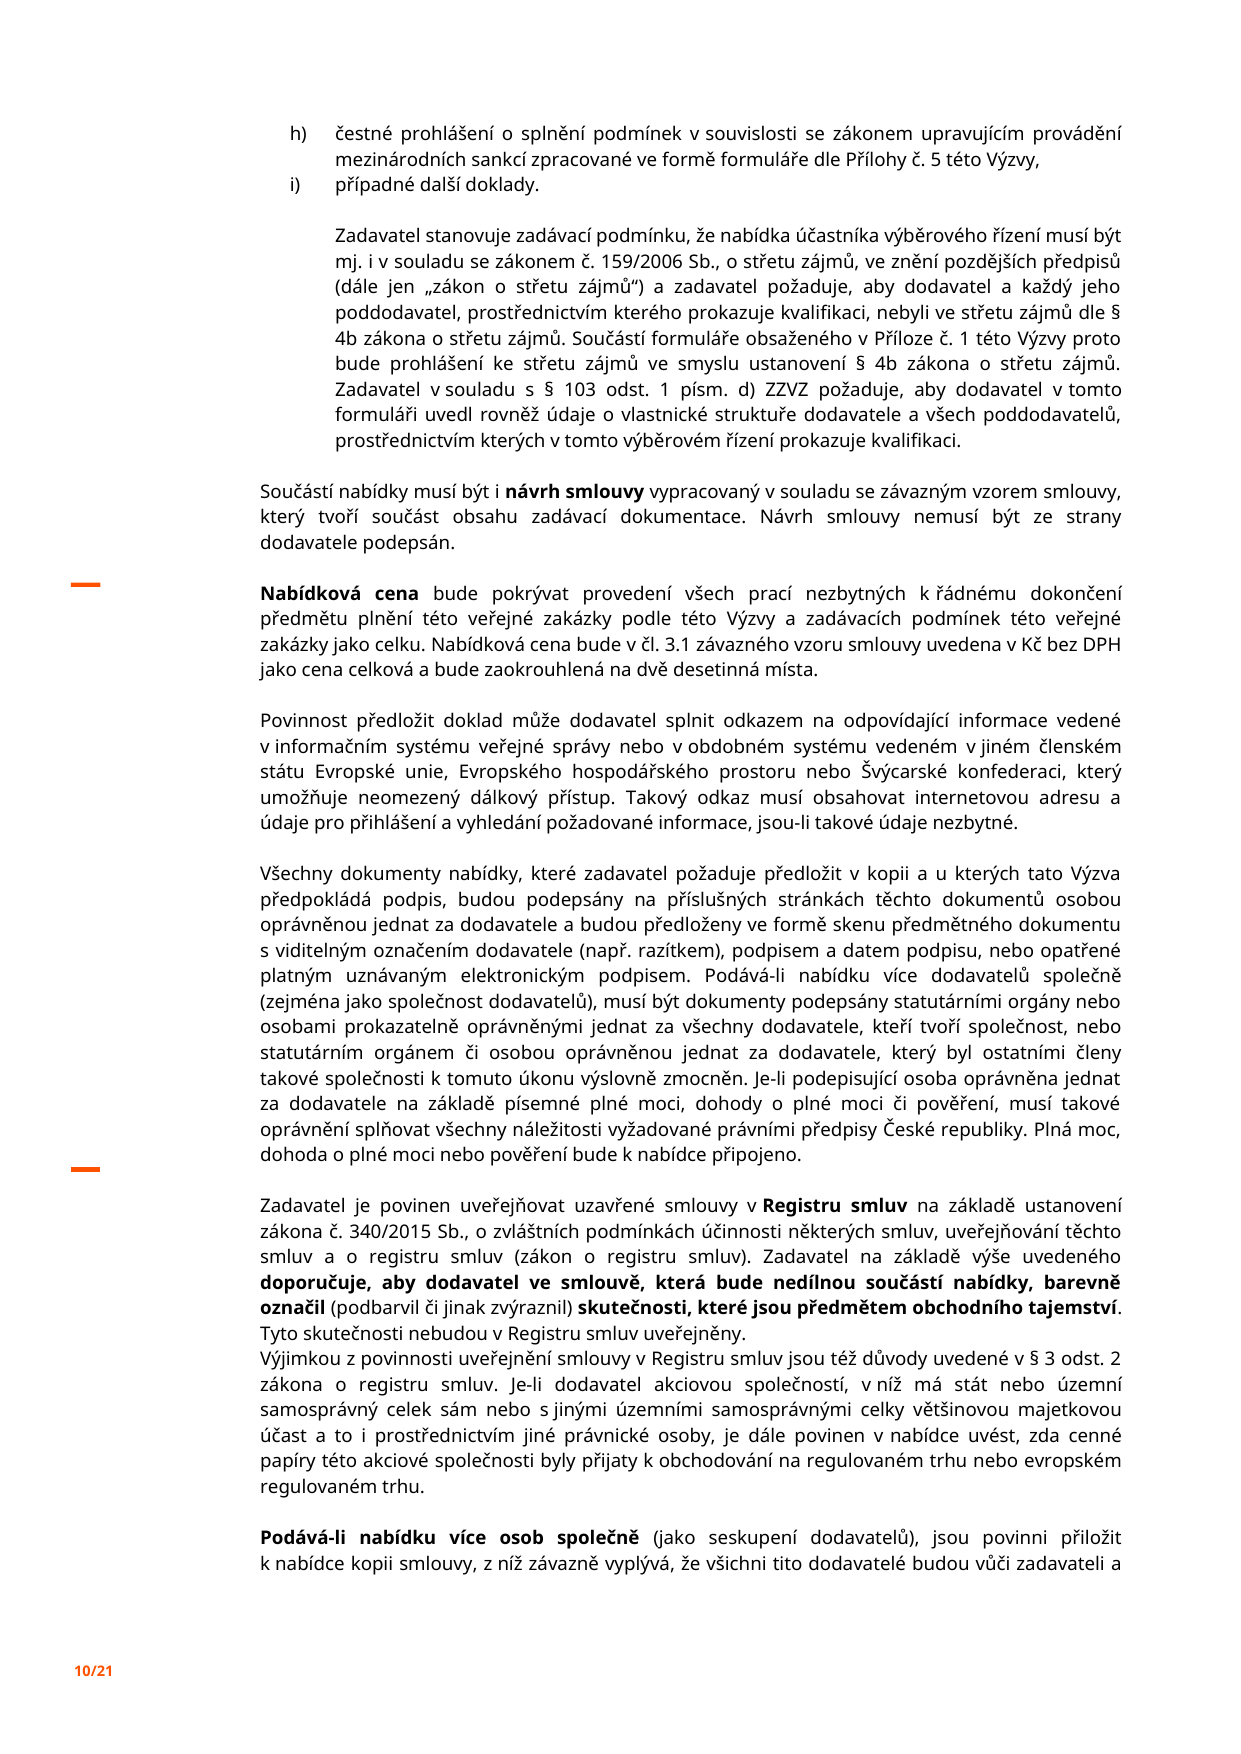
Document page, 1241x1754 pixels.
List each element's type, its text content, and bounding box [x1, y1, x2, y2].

text Všechny dokumenty nabídky, které zadavatel požaduje předložit v kopii a u kterých tato Výzva předpokládá podpis, budou podepsány na příslušných stránkách těchto dokumentů osobou oprávněnou jednat za dodavatele a budou předloženy ve formě skenu předmětného dokumentu s viditelným označením dodavatele (např. razítkem), podpisem a datem podpisu, nebo opatřené platným uznávaným elektronickým podpisem. Podává-li nabídku více dodavatelů společně (zejména jako společnost dodavatelů), musí být dokumenty podepsány statutárními orgány nebo osobami prokazatelně oprávněnými jednat za všechny dodavatele, kteří tvoří společnost, nebo statutárním orgánem či osobou oprávněnou jednat za dodavatele, který byl ostatními členy takové společnosti k tomuto úkonu výslovně zmocněn. Je-li podepisující osoba oprávněna jednat za dodavatele na základě písemné plné moci, dohody o plné moci či pověření, musí takové oprávnění splňovat všechny náležitosti vyžadované právními předpisy České republiky. Plná moc, dohoda o plné moci nebo pověření bude k nabídce připojeno. [260, 861, 1122, 1167]
text Povinnost předložit doklad může dodavatel splnit odkazem na odpovídající informace vedené v informačním systému veřejné správy nebo v obdobném systému vedeném v jiném členském státu Evropské unie, Evropského hospodářského prostoru nebo Švýcarské konfederaci, který umožňuje neomezený dálkový přístup. Takový odkaz musí obsahovat internetovou adresu a údaje pro přihlášení a vyhledání požadované informace, jsou-li takové údaje nezbytné. [260, 708, 1122, 835]
text Součástí nabídky musí být i návrh smlouvy vypracovaný v souladu se závazným vzorem smlouvy, který tvoří součást obsahu zadávací dokumentace. Návrh smlouvy nemusí být ze strany dodavatele podepsán. [260, 478, 1122, 554]
list čestné prohlášení o splnění podmínek v souvislosti se zákonem upravujícím provádění mezinárodních sankcí zpracované ve formě formuláře dle Přílohy č. 5 této Výzvy, [289, 121, 1122, 172]
list případné další doklady. [289, 172, 1122, 197]
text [260, 1524, 1122, 1575]
text Výjimkou z povinnosti uveřejnění smlouvy v Registru smluv jsou též důvody uvedené v § 3 odst. 2 zákona o registru smluv. Je-li dodavatel akciovou společností, v níž má stát nebo územní samosprávný celek sám nebo s jinými územními samosprávnými celky většinovou majetkovou účast a to i prostřednictvím jiné právnické osoby, je dále povinen v nabídce uvést, zda cenné papíry této akciové společnosti byly přijaty k obchodování na regulovaném trhu nebo evropském regulovaném trhu. [260, 1346, 1122, 1499]
text Zadavatel je povinen uveřejňovat uzavřené smlouvy v Registru smluv na základě ustanovení zákona č. 340/2015 Sb., o zvláštních podmínkách účinnosti některých smluv, uveřejňování těchto smluv a o registru smluv (zákon o registru smluv). Zadavatel na základě výše uvedeného doporučuje, aby dodavatel ve smlouvě, která bude nedílnou součástí nabídky, barevně označil (podbarvil či jinak zvýraznil) skutečnosti, které jsou předmětem obchodního tajemství. Tyto skutečnosti nebudou v Registru smluv uveřejněny. [260, 1192, 1122, 1346]
text Nabídková cena bude pokrývat provedení všech prací nezbytných k řádnému dokončení předmětu plnění této veřejné zakázky podle této Výzvy a zadávacích podmínek této veřejné zakázky jako celku. Nabídková cena bude v čl. 3.1 závazného vzoru smlouvy uvedena v Kč bez DPH jako cena celková a bude zaokrouhlená na dvě desetinná místa. [260, 580, 1122, 682]
text Zadavatel stanovuje zadávací podmínku, že nabídka účastníka výběrového řízení musí být mj. i v souladu se zákonem č. 159/2006 Sb., o střetu zájmů, ve znění pozdějších předpisů (dále jen „zákon o střetu zájmů“) a zadavatel požaduje, aby dodavatel a každý jeho poddodavatel, prostřednictvím kterého prokazuje kvalifikaci, nebyli ve střetu zájmů dle § 4b zákona o střetu zájmů. Součástí formuláře obsaženého v Příloze č. 1 této Výzvy proto bude prohlášení ke střetu zájmů ve smyslu ustanovení § 4b zákona o střetu zájmů. Zadavatel v souladu s § 103 odst. 1 písm. d) ZZVZ požaduje, aby dodavatel v tomto formuláři uvedl rovněž údaje o vlastnické struktuře dodavatele a všech poddodavatelů, prostřednictvím kterých v tomto výběrovém řízení prokazuje kvalifikaci. [335, 223, 1122, 452]
